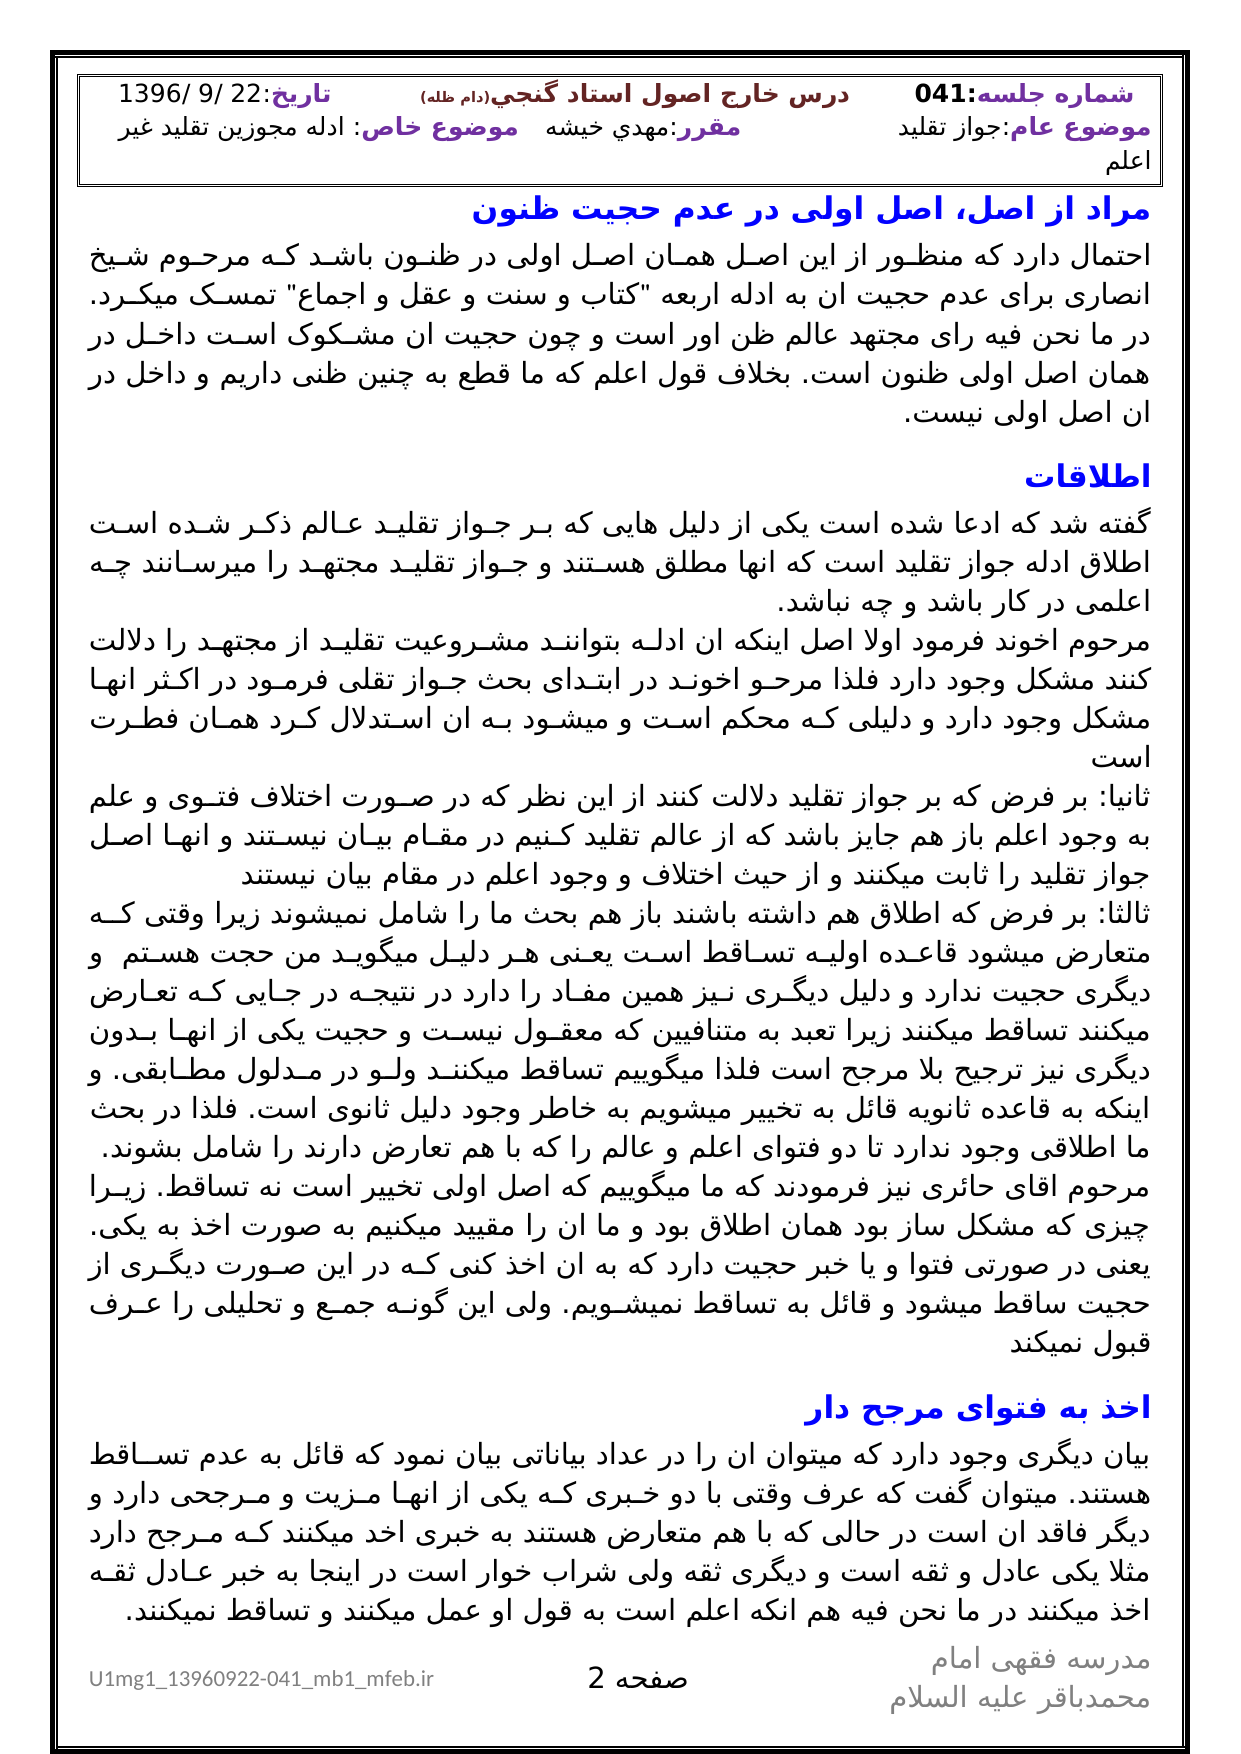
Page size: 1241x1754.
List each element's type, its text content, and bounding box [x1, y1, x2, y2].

text مرحوم اقای حائری نیز فرمودند که ما میگوییم که اصل اولی تخییر است نه تساقط. زیرا چیزی که مشکل ساز بود همان اطلاق بود و ما ان را مقیید میکنیم به صورت اخذ به یکی. یعنی در صورتی فتوا و یا خبر حجیت دارد که به ان اخذ کنی که در این صورت دیگری از حجیت ساقط میشود و قائل به تساقط نمیشویم. ولی این گونه جمع و تحلیلی را عرف قبول نمیکند [89, 1169, 1152, 1359]
subtitle اطلاقات [89, 459, 1152, 495]
text مرحوم اخوند فرمود اولا اصل اینکه ان ادله بتوانند مشروعیت تقلید از مجتهد را دلالت کنند مشکل وجود دارد فلذا مرحو اخوند در ابتدای بحث جواز تقلی فرمود در اکثر انها مشکل وجود دارد و دلیلی که محکم است و میشود به ان استدلال کرد همان فطرت است [89, 624, 1152, 774]
subtitle اخذ به فتوای مرجح دار [89, 1389, 1152, 1425]
text بیان دیگری وجود دارد که میتوان ان را در عداد بیاناتی بیان نمود که قائل به عدم تساقط هستند. میتوان گفت که عرف وقتی با دو خبری که یکی از انها مزیت و مرجحی دارد و دیگر فاقد ان است در حالی که با هم متعارض هستند به خبری اخد میکنند که مرجح دارد مثلا یکی عادل و ثقه است و دیگری ثقه ولی شراب خوار است در اینجا به خبر عادل ثقه اخذ میکنند در ما نحن فیه هم انکه اعلم است به قول او عمل میکنند و تساقط نمیکنند. [89, 1437, 1152, 1627]
text ثالثا: بر فرض که اطلاق هم داشته باشند باز هم بحث ما را شامل نمیشوند زیرا وقتی که متعارض میشود قاعده اولیه تساقط است یعنی هر دلیل میگوید من حجت هستم و دیگری حجیت ندارد و دلیل دیگری نیز همین مفاد را دارد در نتیجه در جایی که تعارض میکنند تساقط میکنند زیرا تعبد به متنافیین که معقول نیست و حجیت یکی از انها بدون دیگری نیز ترجیح بلا مرجح است فلذا میگوییم تساقط میکنند ولو در مدلول مطابقی. و اینکه به قاعده ثانویه قائل به تخییر میشویم به خاطر وجود دلیل ثانوی است. فلذا در بحث ما اطلاقی وجود ندارد تا دو فتوای اعلم و عالم را که با هم تعارض دارند را شامل بشوند. [89, 896, 1152, 1164]
subtitle مراد از اصل، اصل اولی در عدم حجیت ظنون [89, 191, 1152, 227]
text گفته شد که ادعا شده است یکی از دلیل هایی که بر جواز تقلید عالم ذکر شده است اطلاق ادله جواز تقلید است که انها مطلق هستند و جواز تقلید مجتهد را میرسانند چه اعلمی در کار باشد و چه نباشد. [89, 507, 1152, 619]
text احتمال دارد که منظور از این اصل همان اصل اولی در ظنون باشد که مرحوم شیخ انصاری برای عدم حجیت ان به ادله اربعه "کتاب و سنت و عقل و اجماع" تمسک میکرد. در ما نحن فیه رای مجتهد عالم ظن اور است و چون حجیت ان مشکوک است داخل در همان اصل اولی ظنون است. بخلاف قول اعلم که ما قطع به چنین ظنی داریم و داخل در ان اصل اولی نیست. [89, 239, 1152, 429]
text ثانیا: بر فرض که بر جواز تقلید دلالت کنند از این نظر که در صورت اختلاف فتوی و علم به وجود اعلم باز هم جایز باشد که از عالم تقلید کنیم در مقام بیان نیستند و انها اصل جواز تقلید را ثابت میکنند و از حیث اختلاف و وجود اعلم در مقام بیان نیستند [89, 779, 1152, 891]
